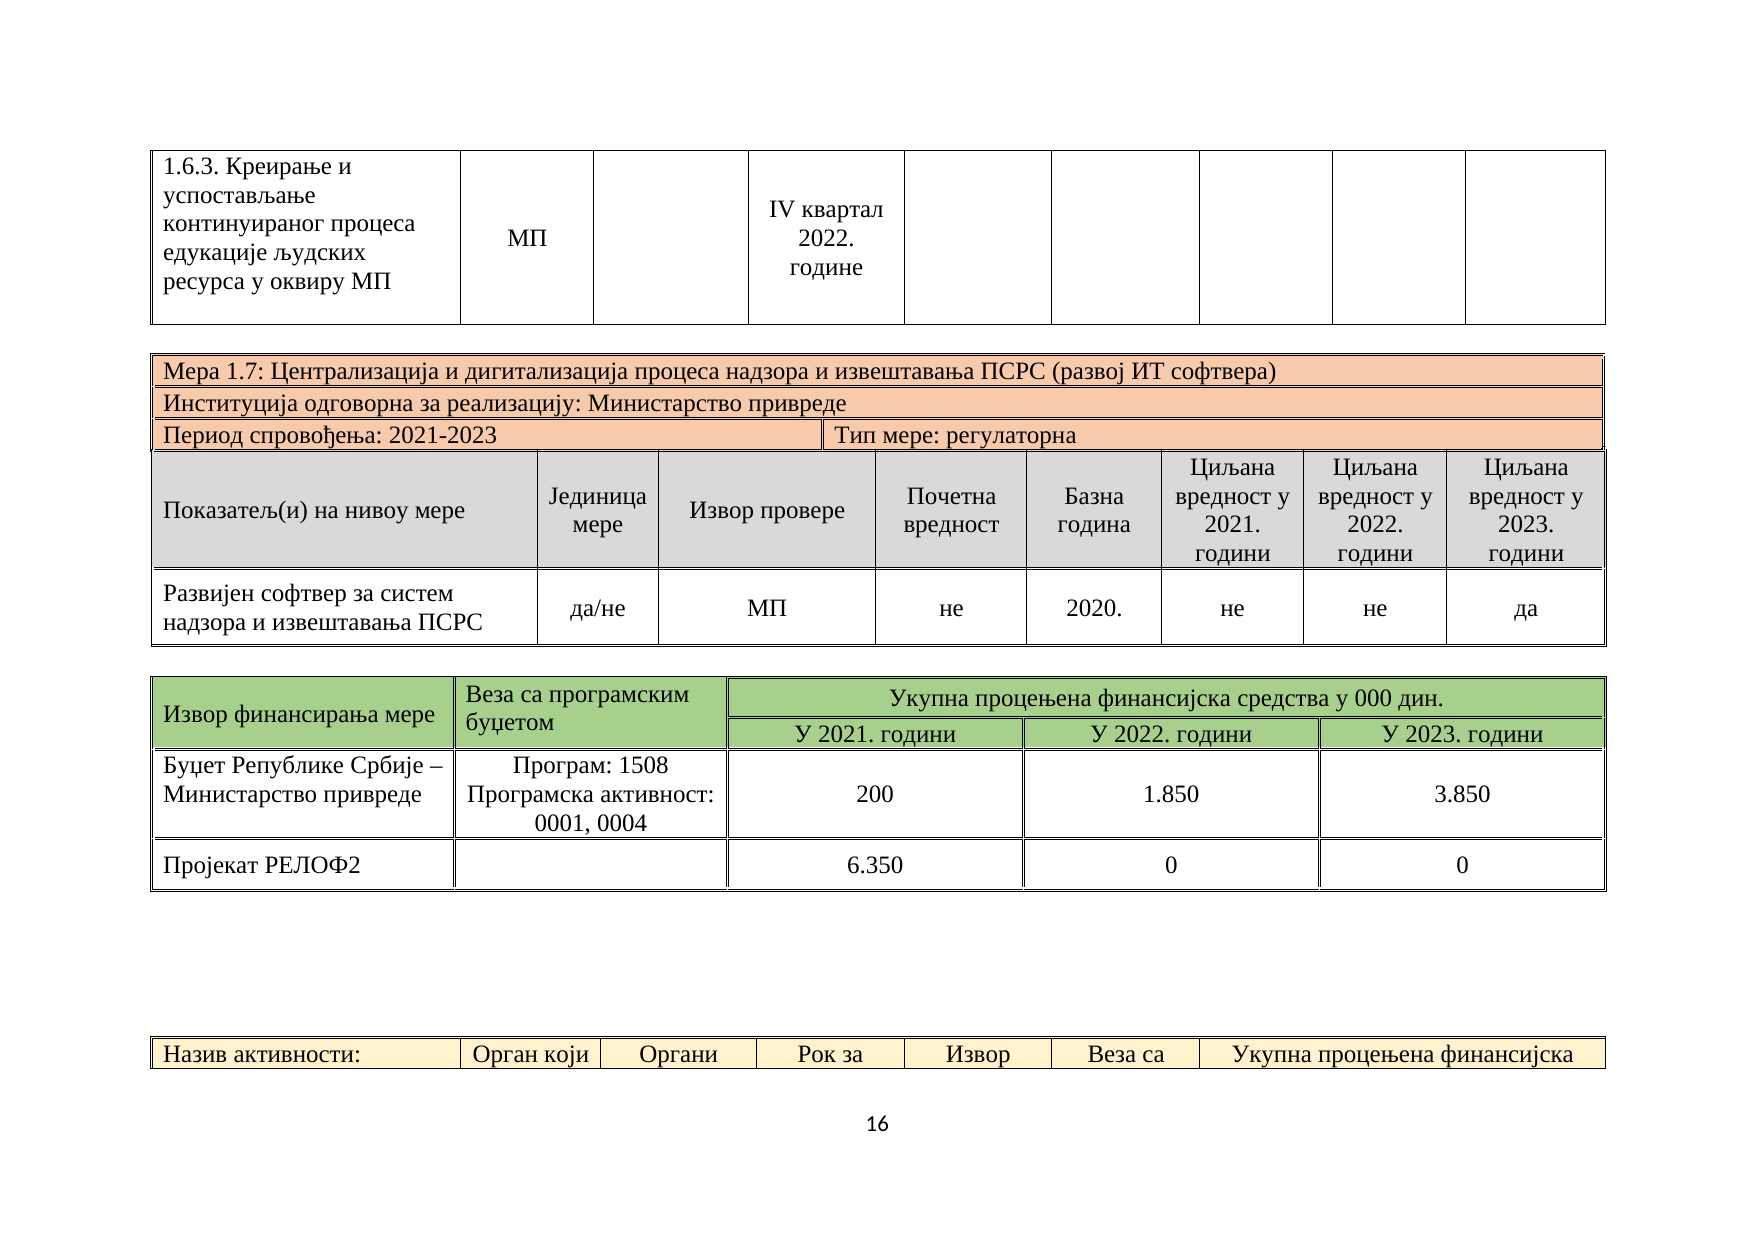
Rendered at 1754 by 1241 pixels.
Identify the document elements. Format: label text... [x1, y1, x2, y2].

table_cell 1.850 [1025, 751, 1318, 837]
table_cell У 2023. години [1321, 716, 1604, 747]
table_cell МП [659, 570, 875, 644]
table_cell Базна година [1027, 452, 1161, 567]
table_header Веза са програмским буџетом [456, 677, 726, 747]
table_cell [1466, 151, 1605, 323]
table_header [601, 1039, 756, 1068]
table_cell IV квартал 2022. године [749, 151, 904, 323]
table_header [1052, 1039, 1199, 1068]
table_cell У 2022. години [1025, 719, 1318, 747]
table_cell не [1162, 570, 1303, 644]
table_cell У 2021. години [729, 719, 1022, 747]
table_cell 200 [729, 751, 1022, 837]
table_cell Показатељ(и) на нивоу мере [152, 449, 537, 567]
table_cell [905, 151, 1051, 323]
table_cell 1.6.3. Креирање и успостављање континуираног процеса едукације људских ресурса у оквиру МП [153, 151, 460, 323]
table_cell [1200, 151, 1332, 323]
table_cell Институција одговорна за реализацију: Министарство привреде [152, 385, 1603, 417]
table_cell не [1304, 570, 1446, 644]
table_cell Циљана вредност у 2022. години [1304, 452, 1446, 567]
table_header Мера 1.7: Централизација и дигитализација процеса надзора и извештавања ПСРС (развој ИТ софтвера) [153, 356, 1603, 385]
table_cell 6.350 [727, 840, 1023, 889]
table_cell Програм: 1508 Програмска активност: 0001, 0004 [456, 751, 726, 837]
table_cell не [876, 570, 1026, 644]
table_cell 0 [1023, 840, 1319, 889]
table_cell Циљана вредност у 2021. години [1162, 452, 1303, 567]
table_cell да/не [538, 570, 658, 644]
table_cell МП [461, 151, 593, 323]
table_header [757, 1039, 904, 1068]
table_cell Развијен софтвер за систем надзора и извештавања ПСРС [152, 567, 537, 644]
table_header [1200, 1039, 1605, 1068]
table_header Извор финансирања мере [153, 677, 453, 747]
table_cell Почетна вредност [876, 452, 1026, 567]
table_cell 2020. [1027, 570, 1161, 644]
table_cell [594, 151, 748, 323]
table_cell Буџет Републике Србије – Министарство привреде [153, 748, 453, 837]
table_cell [1333, 151, 1465, 323]
table_cell [1052, 151, 1199, 323]
table_cell [454, 840, 727, 889]
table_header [461, 1039, 600, 1068]
table_cell Извор провере [659, 452, 875, 567]
table_cell 0 [1319, 837, 1604, 889]
table_cell Циљана вредност у 2023. години [1447, 452, 1604, 567]
table_cell 3.850 [1321, 748, 1604, 837]
table_cell Јединица мере [538, 452, 658, 567]
table_cell да [1447, 567, 1606, 644]
table_cell Период спровођења: 2021-2023 [152, 417, 823, 449]
table_header Извор финансира-ња [905, 1039, 1051, 1068]
table_header Укупна процењена финансијска средства у 000 дин. [729, 679, 1604, 716]
table_cell Пројекат РЕЛОФ2 [153, 837, 454, 889]
table_cell Тип мере: регулаторна [824, 420, 1602, 449]
table_header Назив активности: [153, 1039, 460, 1068]
